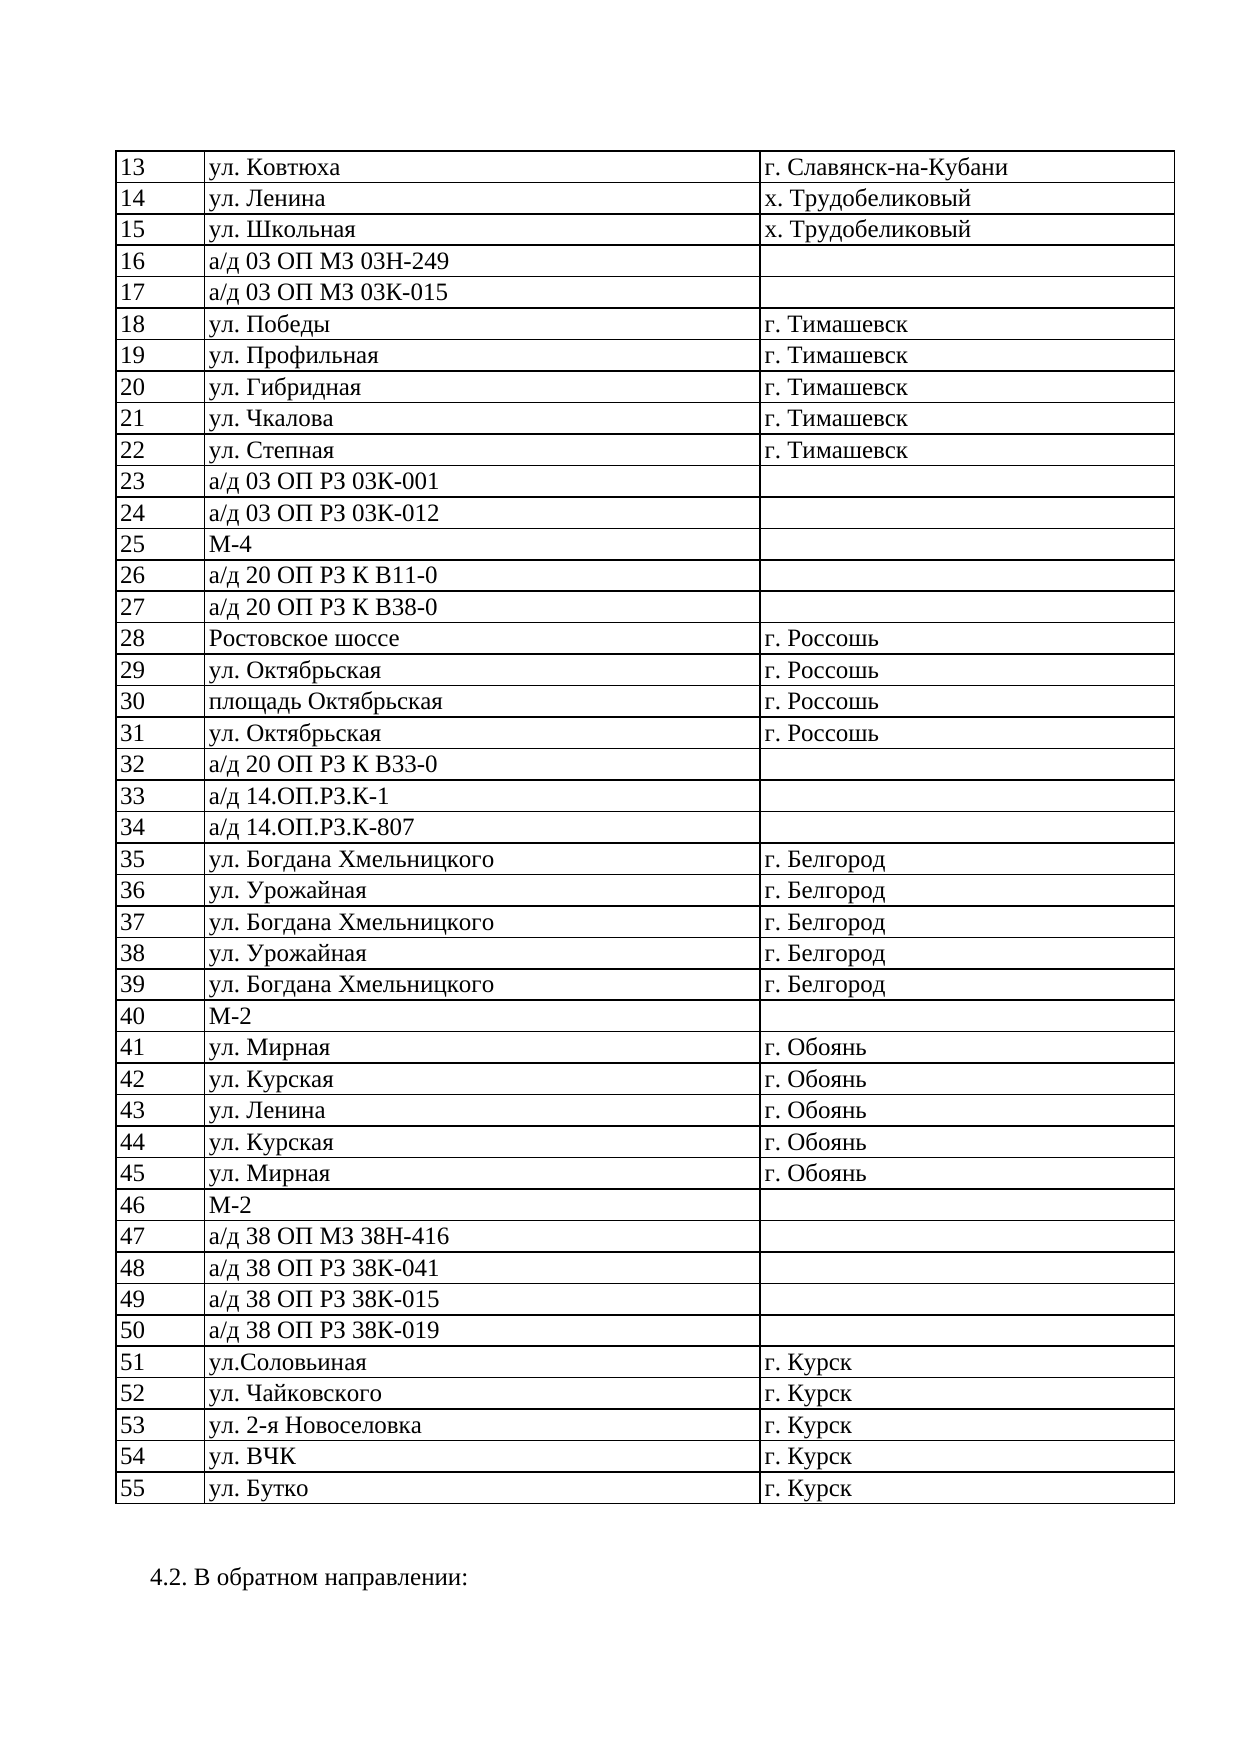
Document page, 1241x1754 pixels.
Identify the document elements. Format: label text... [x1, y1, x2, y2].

table_cell г. Обоянь [761, 1158, 1174, 1188]
table_cell [761, 1284, 1174, 1314]
table_cell а/д 20 ОП РЗ К В33-0 [205, 749, 759, 779]
table_cell 34 [117, 812, 204, 842]
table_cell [761, 152, 1174, 181]
table_cell 27 [117, 592, 204, 622]
table_cell ул. Ковтюха [205, 152, 759, 181]
table_cell 53 [117, 1410, 204, 1440]
table_cell а/д 38 ОП РЗ 38К-041 [205, 1253, 759, 1282]
table_cell ул. Октябрьская [205, 655, 759, 685]
table_cell [761, 749, 1174, 779]
table_cell [761, 466, 1174, 496]
table_cell 47 [117, 1221, 204, 1251]
table_cell ул. Гибридная [205, 372, 759, 402]
table_cell ул. Курская [205, 1127, 759, 1157]
table_cell х. Трудобеликовый [761, 215, 1174, 244]
table_cell а/д 20 ОП РЗ К В11-0 [205, 561, 759, 590]
table_cell а/д 03 ОП РЗ 03К-001 [205, 466, 759, 496]
table_cell [761, 1316, 1174, 1345]
table_cell ул. Чкалова [205, 403, 759, 433]
table_cell а/д 03 ОП МЗ 03Н-249 [205, 246, 759, 276]
table_cell а/д 14.ОП.РЗ.К-1 [205, 781, 759, 811]
table_cell 44 [117, 1127, 204, 1157]
table_cell г. Обоянь [761, 1064, 1174, 1094]
table_cell 52 [117, 1378, 204, 1408]
table_cell 31 [117, 718, 204, 748]
table_cell а/д 20 ОП РЗ К В38-0 [205, 592, 759, 622]
table_cell [761, 812, 1174, 842]
table_cell а/д 38 ОП РЗ 38К-019 [205, 1316, 759, 1345]
table_cell М-2 [205, 1001, 759, 1031]
table_cell г. Россошь [761, 686, 1174, 716]
table_cell М-4 [205, 529, 759, 559]
table_cell площадь Октябрьская [205, 686, 759, 716]
table_cell г. Курск [761, 1410, 1174, 1440]
table_cell ул. Ленина [205, 183, 759, 213]
table_cell ул. Курская [205, 1064, 759, 1094]
table_cell г. Тимашевск [761, 309, 1174, 339]
table_cell ул. Мирная [205, 1158, 759, 1188]
table_cell г. Обоянь [761, 1095, 1174, 1125]
table_cell ул. Ленина [205, 1095, 759, 1125]
table_cell 32 [117, 749, 204, 779]
table_cell 54 [117, 1441, 204, 1471]
table_cell 37 [117, 907, 204, 936]
table_cell 18 [117, 309, 204, 339]
table_cell [761, 1221, 1174, 1251]
table_cell г. Белгород [761, 875, 1174, 905]
table_cell [761, 1001, 1174, 1031]
table_cell 46 [117, 1190, 204, 1219]
table_cell 30 [117, 686, 204, 716]
table_cell г. Курск [761, 1473, 1174, 1503]
table_cell г. Белгород [761, 844, 1174, 873]
table_cell 26 [117, 561, 204, 590]
table_cell ул.Соловьиная [205, 1347, 759, 1377]
table_cell г. Обоянь [761, 1127, 1174, 1157]
table_cell ул. Школьная [205, 215, 759, 244]
table_cell 51 [117, 1347, 204, 1377]
table_cell г. Белгород [761, 938, 1174, 968]
table_cell ул. Победы [205, 309, 759, 339]
table_cell 39 [117, 970, 204, 999]
table_cell 21 [117, 403, 204, 433]
table_cell 25 [117, 529, 204, 559]
table_cell М-2 [205, 1190, 759, 1219]
table_cell 14 [117, 183, 204, 213]
table_cell ул. 2-я Новоселовка [205, 1410, 759, 1440]
table_cell х. Трудобеликовый [761, 183, 1174, 213]
table_cell [761, 529, 1174, 559]
table_cell 19 [117, 340, 204, 370]
table_cell г. Белгород [761, 970, 1174, 999]
table_cell г. Россошь [761, 623, 1174, 653]
table_cell 55 [117, 1473, 204, 1503]
table_cell [761, 246, 1174, 276]
table_cell ул. Урожайная [205, 875, 759, 905]
table_cell ул. Степная [205, 435, 759, 464]
table_cell [761, 277, 1174, 307]
table_cell г. Россошь [761, 718, 1174, 748]
table_cell 17 [117, 277, 204, 307]
table_cell 23 [117, 466, 204, 496]
table_cell 42 [117, 1064, 204, 1094]
table_cell г. Тимашевск [761, 340, 1174, 370]
table_cell 40 [117, 1001, 204, 1031]
table_cell г. Курск [761, 1441, 1174, 1471]
table_cell а/д 03 ОП МЗ 03К-015 [205, 277, 759, 307]
table_cell ул. Богдана Хмельницкого [205, 844, 759, 873]
table_cell 20 [117, 372, 204, 402]
table_cell [761, 561, 1174, 590]
table_cell Ростовское шоссе [205, 623, 759, 653]
table_cell 41 [117, 1032, 204, 1062]
table_cell ул. Богдана Хмельницкого [205, 907, 759, 936]
table_cell а/д 03 ОП РЗ 03К-012 [205, 498, 759, 527]
table_cell г. Тимашевск [761, 372, 1174, 402]
table_cell 28 [117, 623, 204, 653]
table_cell ул. ВЧК [205, 1441, 759, 1471]
table_cell 29 [117, 655, 204, 685]
table_cell 16 [117, 246, 204, 276]
table_cell 36 [117, 875, 204, 905]
table_cell г. Курск [761, 1347, 1174, 1377]
table_cell [761, 498, 1174, 527]
table_cell [761, 1253, 1174, 1282]
table_cell а/д 14.ОП.РЗ.К-807 [205, 812, 759, 842]
table_cell ул. Профильная [205, 340, 759, 370]
table_cell а/д 38 ОП МЗ 38Н-416 [205, 1221, 759, 1251]
table_cell 35 [117, 844, 204, 873]
table_cell г. Тимашевск [761, 403, 1174, 433]
table_cell ул. Чайковского [205, 1378, 759, 1408]
table_cell [761, 592, 1174, 622]
table_cell а/д 38 ОП РЗ 38К-015 [205, 1284, 759, 1314]
table_cell г. Россошь [761, 655, 1174, 685]
table_cell г. Белгород [761, 907, 1174, 936]
table_cell [761, 1190, 1174, 1219]
table_cell 15 [117, 215, 204, 244]
table_cell 45 [117, 1158, 204, 1188]
table_cell 48 [117, 1253, 204, 1282]
table_cell 24 [117, 498, 204, 527]
table_cell ул. Октябрьская [205, 718, 759, 748]
table_cell 38 [117, 938, 204, 968]
table_cell ул. Бутко [205, 1473, 759, 1503]
table_cell 13 [117, 152, 204, 181]
table_cell г. Курск [761, 1378, 1174, 1408]
text 4.2. В обратном направлении: [150, 1562, 1090, 1591]
table_cell г. Тимашевск [761, 435, 1174, 464]
table_cell 43 [117, 1095, 204, 1125]
table_cell 33 [117, 781, 204, 811]
table_cell г. Обоянь [761, 1032, 1174, 1062]
table_cell ул. Мирная [205, 1032, 759, 1062]
table_cell 49 [117, 1284, 204, 1314]
table_cell ул. Урожайная [205, 938, 759, 968]
table_cell 22 [117, 435, 204, 464]
table_cell 50 [117, 1316, 204, 1345]
table_cell ул. Богдана Хмельницкого [205, 970, 759, 999]
table_cell [761, 781, 1174, 811]
